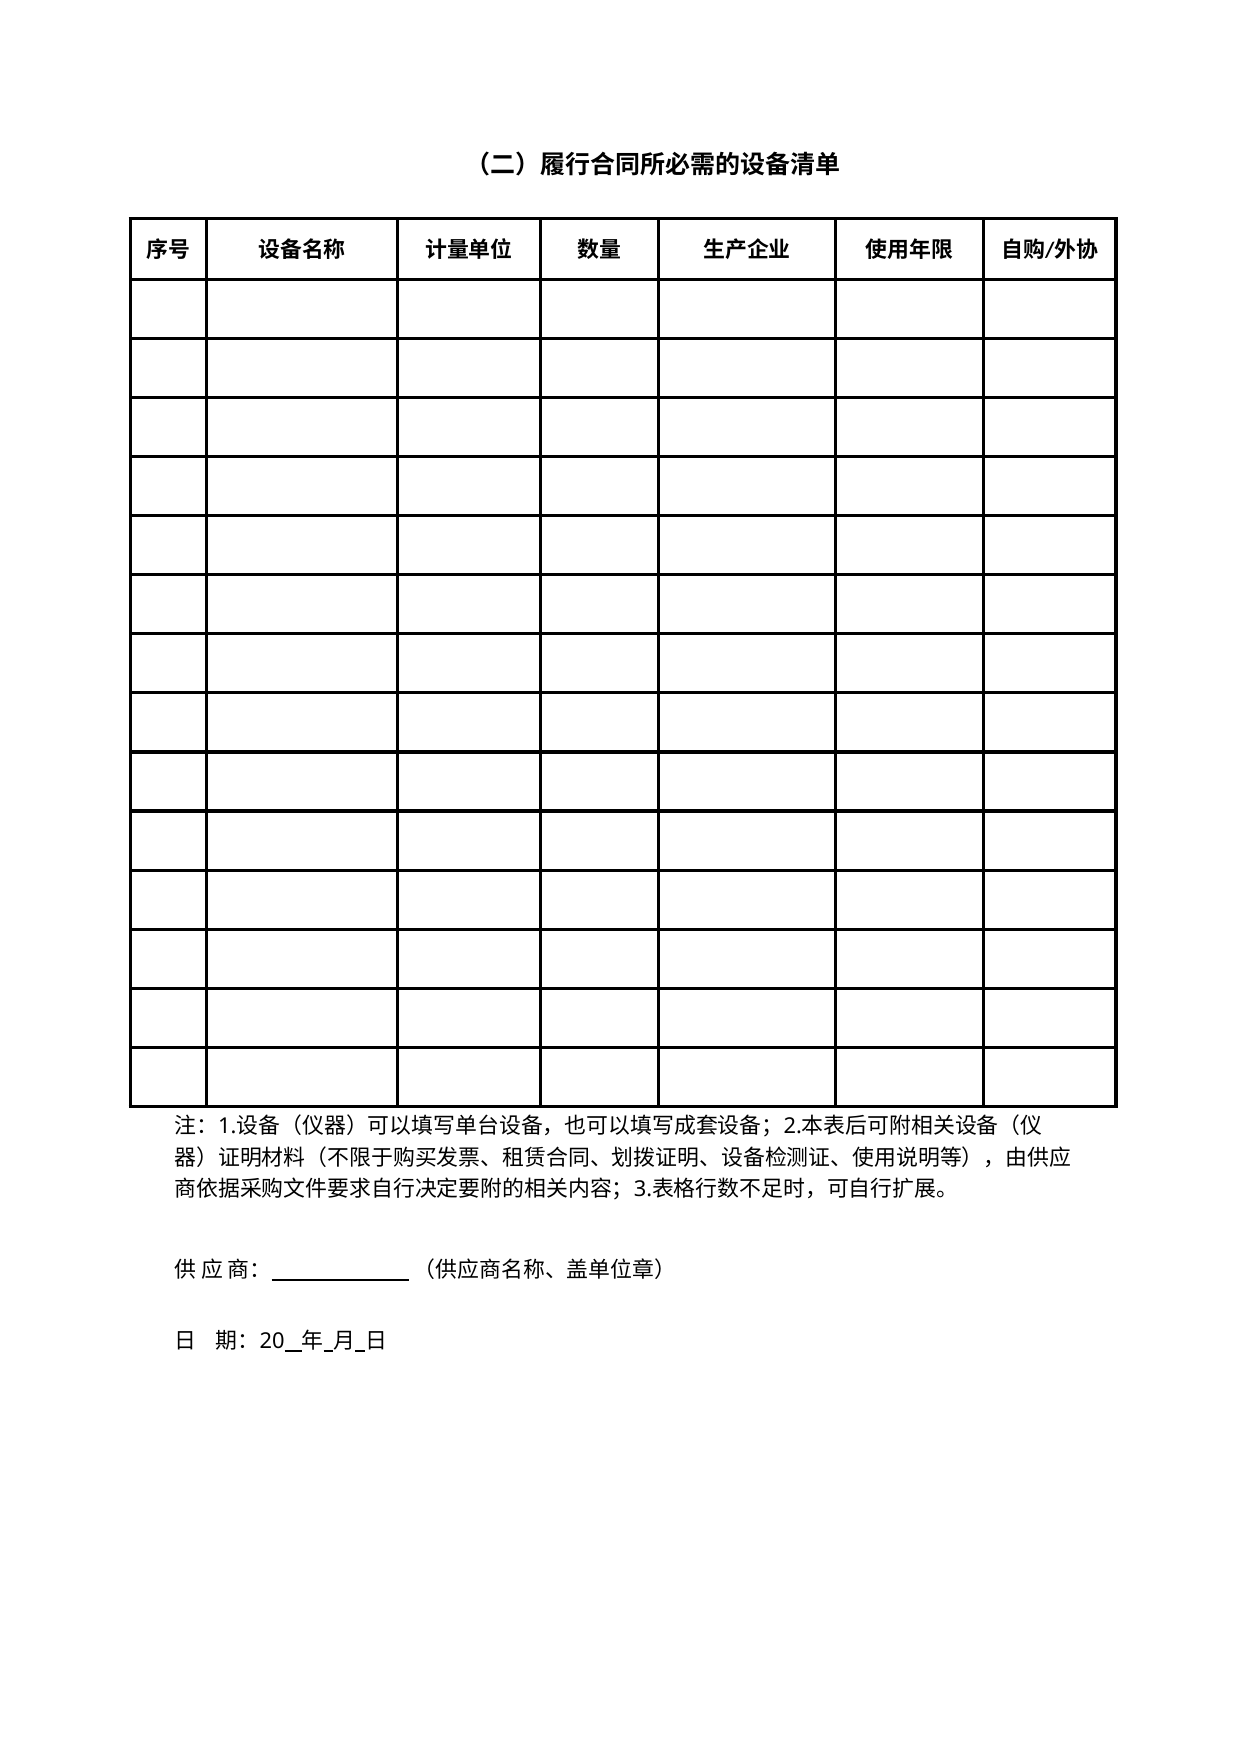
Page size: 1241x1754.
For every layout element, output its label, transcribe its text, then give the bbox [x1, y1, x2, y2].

table_cell [542, 576, 657, 632]
table_cell [542, 694, 657, 750]
table_cell [837, 813, 982, 868]
table_cell [132, 1049, 205, 1105]
table_cell [399, 931, 539, 987]
table_cell [542, 517, 657, 573]
table_cell [660, 1049, 834, 1105]
table_cell [208, 754, 396, 809]
table_cell [132, 872, 205, 927]
table_cell [837, 1049, 982, 1105]
table_cell [399, 340, 539, 396]
table_cell [542, 754, 657, 809]
table_cell [208, 635, 396, 691]
table_cell [985, 635, 1114, 691]
table_cell [660, 458, 834, 514]
table_cell [660, 813, 834, 868]
table_cell [208, 399, 396, 455]
text 日 期：20 年 月 日 [174, 1315, 1072, 1357]
table_header 序号 [132, 220, 205, 278]
table_cell [399, 990, 539, 1046]
table_cell [132, 576, 205, 632]
table_cell [837, 281, 982, 337]
table_cell [132, 694, 205, 750]
table_cell [542, 340, 657, 396]
text 供 应 商： （供应商名称、盖单位章） [174, 1252, 1072, 1283]
table_cell [399, 458, 539, 514]
table_cell [399, 694, 539, 750]
table_cell [660, 399, 834, 455]
table_cell [132, 458, 205, 514]
table_cell [837, 990, 982, 1046]
table_header 使用年限 [837, 220, 982, 278]
text （二）履行合同所必需的设备清单 [174, 145, 1072, 181]
table_cell [542, 1049, 657, 1105]
table_cell [660, 872, 834, 927]
table_cell [132, 931, 205, 987]
table_cell [837, 754, 982, 809]
table_cell [660, 931, 834, 987]
table_cell [399, 576, 539, 632]
table_cell [132, 635, 205, 691]
table_cell [837, 517, 982, 573]
table_header 生产企业 [660, 220, 834, 278]
table_cell [542, 635, 657, 691]
table_cell [660, 340, 834, 396]
table_cell [660, 754, 834, 809]
table_cell [985, 990, 1114, 1046]
table_cell [208, 872, 396, 927]
table_cell [132, 340, 205, 396]
table_cell [837, 340, 982, 396]
table_cell [208, 281, 396, 337]
table_cell [985, 576, 1114, 632]
table_cell [542, 813, 657, 868]
table_cell [399, 281, 539, 337]
table_cell [399, 813, 539, 868]
table_cell [208, 458, 396, 514]
table_cell [837, 635, 982, 691]
table_cell [985, 813, 1114, 868]
table_cell [208, 990, 396, 1046]
table_cell [985, 399, 1114, 455]
table_cell [985, 694, 1114, 750]
table_cell [660, 281, 834, 337]
table_cell [985, 1049, 1114, 1105]
table_header 数量 [542, 220, 657, 278]
table_cell [208, 340, 396, 396]
table_cell [985, 517, 1114, 573]
table_cell [660, 635, 834, 691]
table_cell [542, 458, 657, 514]
table_cell [985, 754, 1114, 809]
table_cell [132, 754, 205, 809]
table_cell [985, 340, 1114, 396]
table_cell [660, 517, 834, 573]
table_cell [208, 694, 396, 750]
table_cell [985, 931, 1114, 987]
table_cell [132, 813, 205, 868]
table_cell [542, 399, 657, 455]
table_cell [542, 990, 657, 1046]
table_cell [542, 931, 657, 987]
table_header 计量单位 [399, 220, 539, 278]
table_cell [837, 872, 982, 927]
table_cell [399, 635, 539, 691]
table_cell [132, 399, 205, 455]
table_cell [132, 990, 205, 1046]
table_cell [660, 990, 834, 1046]
table_cell [208, 1049, 396, 1105]
table_cell [132, 281, 205, 337]
table_cell [542, 872, 657, 927]
table_cell [399, 1049, 539, 1105]
table_cell [660, 694, 834, 750]
table_header 设备名称 [208, 220, 396, 278]
table_cell [985, 458, 1114, 514]
table_cell [132, 517, 205, 573]
table_cell [837, 576, 982, 632]
text 注：1.设备（仪器）可以填写单台设备，也可以填写成套设备；2.本表后可附相关设备（仪器）证明材料（不限于购买发票、租赁合同、划拨证明、设备检测证、使用说明等），由供应商依据采购文件要求自行决定要附的相关内容；3.表格行数不足时，可自行扩展。 [174, 1108, 1072, 1203]
table_cell [542, 281, 657, 337]
table_cell [208, 517, 396, 573]
table_cell [208, 931, 396, 987]
table_cell [837, 931, 982, 987]
table_cell [837, 694, 982, 750]
table_cell [837, 458, 982, 514]
table_cell [208, 813, 396, 868]
table_cell [985, 872, 1114, 927]
table_cell [399, 517, 539, 573]
table_cell [985, 281, 1114, 337]
table_cell [208, 576, 396, 632]
table_header 自购/外协 [985, 220, 1114, 278]
table_cell [399, 872, 539, 927]
table_cell [399, 754, 539, 809]
table_cell [837, 399, 982, 455]
table_cell [660, 576, 834, 632]
table_cell [399, 399, 539, 455]
